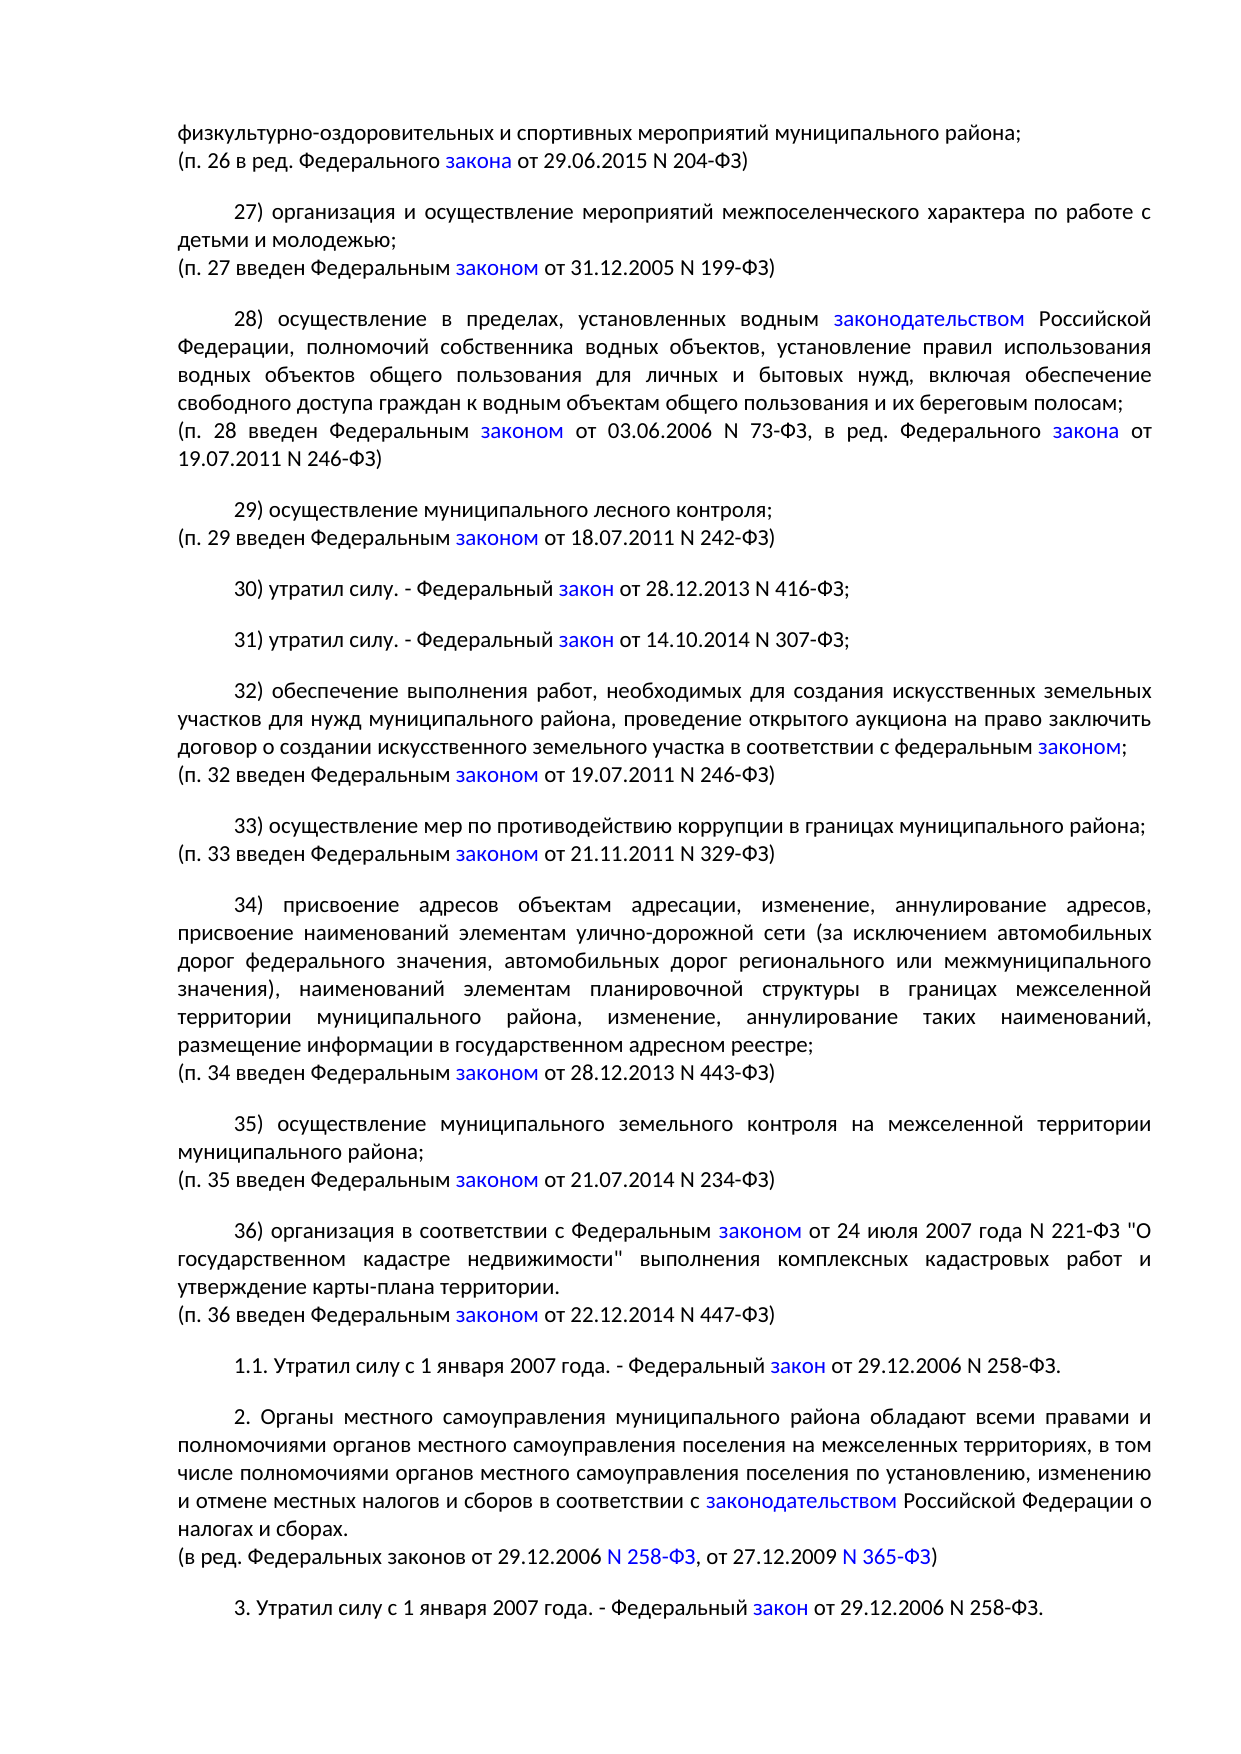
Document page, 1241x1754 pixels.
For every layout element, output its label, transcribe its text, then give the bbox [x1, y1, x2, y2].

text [177, 118, 1152, 146]
text 28) осуществление в пределах, установленных водным законодательством Российской Федерации, полномочий собственника водных объектов, установление правил использования водных объектов общего пользования для личных и бытовых нужд, включая обеспечение свободного доступа граждан к водным объектам общего пользования и их береговым полосам; [177, 304, 1152, 416]
text (п. 34 введен Федеральным законом от 28.12.2013 N 443-ФЗ) [177, 1058, 1152, 1086]
text (п. 36 введен Федеральным законом от 22.12.2014 N 447-ФЗ) [177, 1300, 1152, 1328]
text 29) осуществление муниципального лесного контроля; [177, 495, 1152, 523]
text (п. 33 введен Федеральным законом от 21.11.2011 N 329-ФЗ) [177, 839, 1152, 867]
text 35) осуществление муниципального земельного контроля на межселенной территории муниципального района; [177, 1109, 1152, 1165]
text 3. Утратил силу с 1 января 2007 года. - Федеральный закон от 29.12.2006 N 258-ФЗ. [177, 1593, 1152, 1621]
text (п. 35 введен Федеральным законом от 21.07.2014 N 234-ФЗ) [177, 1165, 1152, 1193]
text 27) организация и осуществление мероприятий межпоселенческого характера по работе с детьми и молодежью; [177, 197, 1152, 253]
text 32) обеспечение выполнения работ, необходимых для создания искусственных земельных участков для нужд муниципального района, проведение открытого аукциона на право заключить договор о создании искусственного земельного участка в соответствии с федеральным законом; [177, 676, 1152, 760]
text (п. 26 в ред. Федерального закона от 29.06.2015 N 204-ФЗ) [177, 146, 1152, 174]
text (п. 27 введен Федеральным законом от 31.12.2005 N 199-ФЗ) [177, 253, 1152, 281]
text (п. 28 введен Федеральным законом от 03.06.2006 N 73-ФЗ, в ред. Федерального закона от 19.07.2011 N 246-ФЗ) [177, 416, 1152, 472]
text 33) осуществление мер по противодействию коррупции в границах муниципального района; [177, 811, 1152, 839]
text (в ред. Федеральных законов от 29.12.2006 N 258-ФЗ, от 27.12.2009 N 365-ФЗ) [177, 1542, 1152, 1570]
text 36) организация в соответствии с Федеральным законом от 24 июля 2007 года N 221-ФЗ "О государственном кадастре недвижимости" выполнения комплексных кадастровых работ и утверждение карты-плана территории. [177, 1216, 1152, 1300]
text 1.1. Утратил силу с 1 января 2007 года. - Федеральный закон от 29.12.2006 N 258-ФЗ. [177, 1351, 1152, 1379]
text (п. 29 введен Федеральным законом от 18.07.2011 N 242-ФЗ) [177, 523, 1152, 551]
text (п. 32 введен Федеральным законом от 19.07.2011 N 246-ФЗ) [177, 760, 1152, 788]
text 34) присвоение адресов объектам адресации, изменение, аннулирование адресов, присвоение наименований элементам улично-дорожной сети (за исключением автомобильных дорог федерального значения, автомобильных дорог регионального или межмуниципального значения), наименований элементам планировочной структуры в границах межселенной территории муниципального района, изменение, аннулирование таких наименований, размещение информации в государственном адресном реестре; [177, 890, 1152, 1058]
text 30) утратил силу. - Федеральный закон от 28.12.2013 N 416-ФЗ; [177, 574, 1152, 602]
text 31) утратил силу. - Федеральный закон от 14.10.2014 N 307-ФЗ; [177, 625, 1152, 653]
text 2. Органы местного самоуправления муниципального района обладают всеми правами и полномочиями органов местного самоуправления поселения на межселенных территориях, в том числе полномочиями органов местного самоуправления поселения по установлению, изменению и отмене местных налогов и сборов в соответствии с законодательством Российской Федерации о налогах и сборах. [177, 1402, 1152, 1542]
